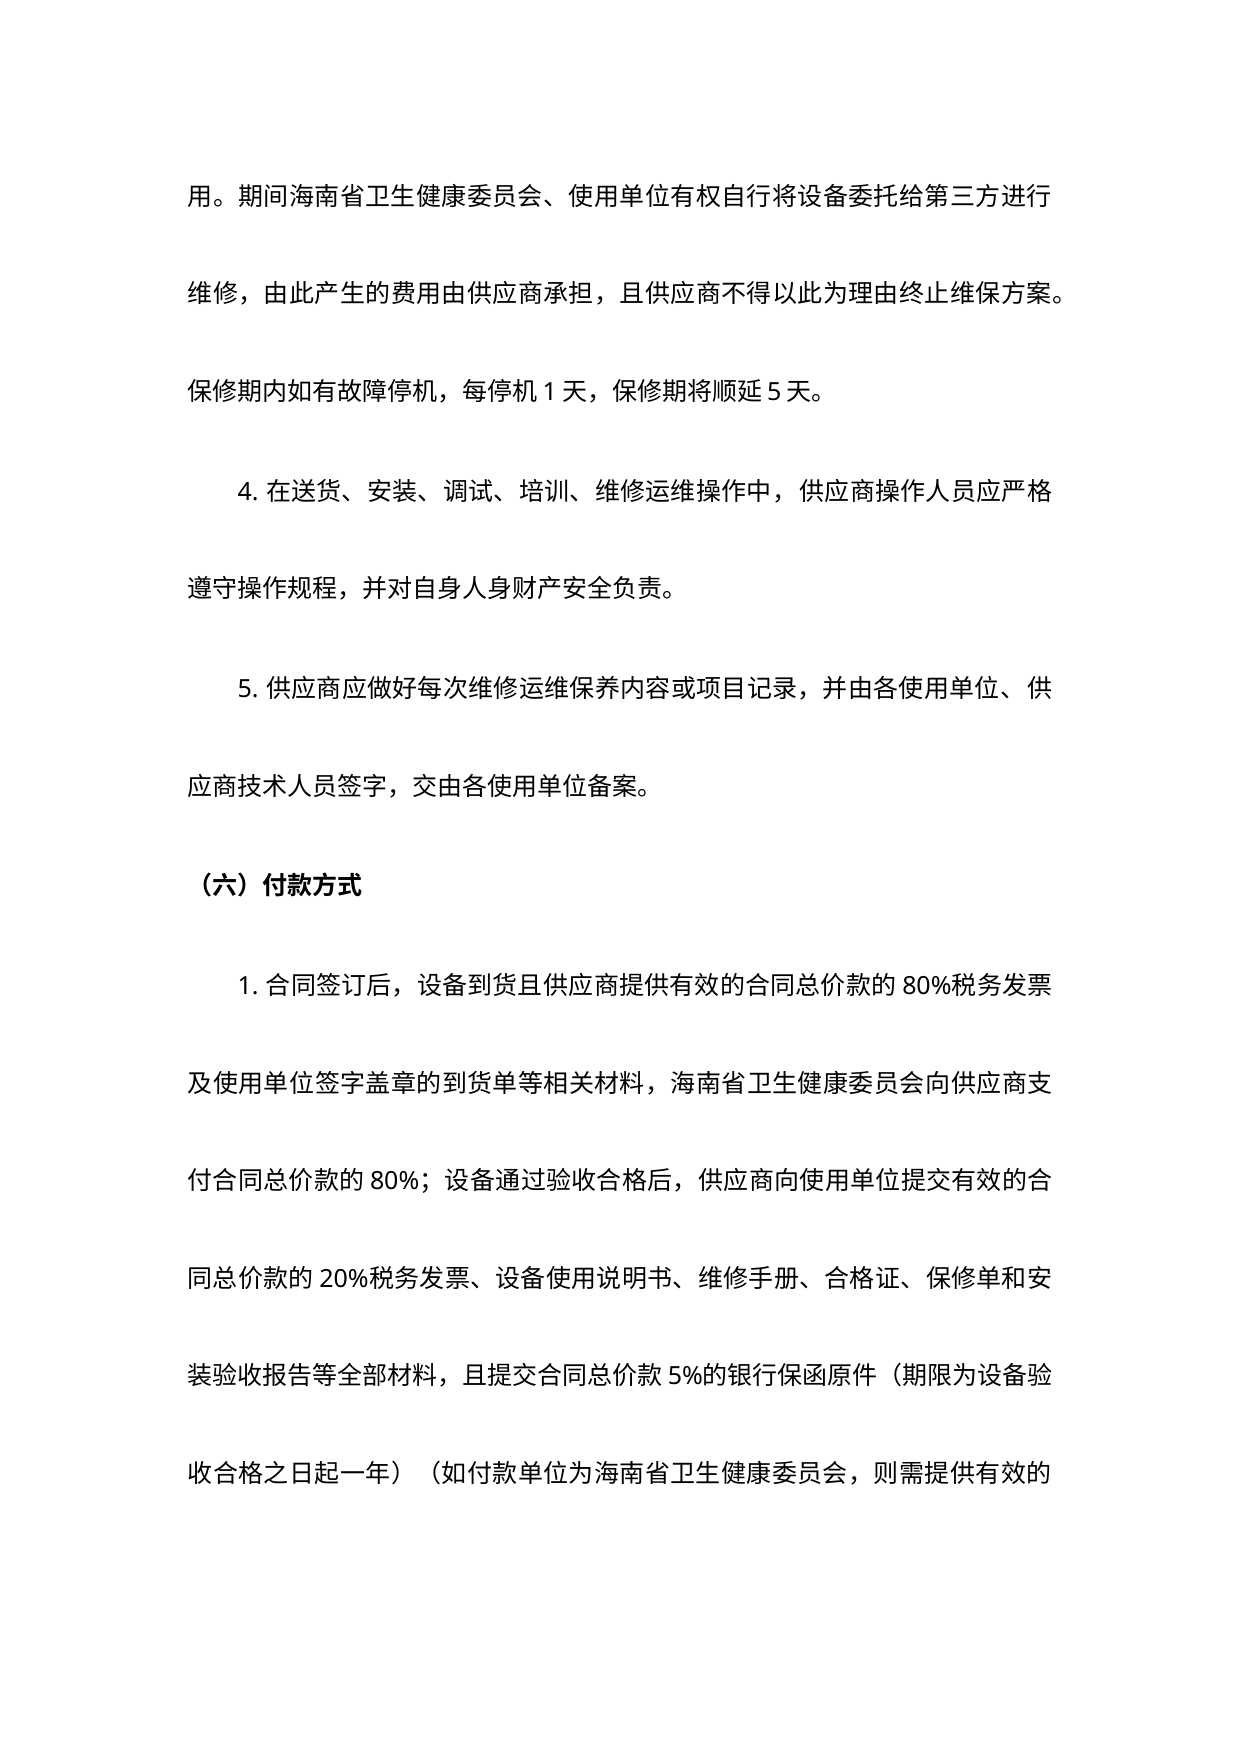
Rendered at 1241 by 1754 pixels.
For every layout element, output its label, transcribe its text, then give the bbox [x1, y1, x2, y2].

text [187, 951, 1053, 1504]
text 4. 在送货、安装、调试、培训、维修运维操作中，供应商操作人员应严格遵守操作规程，并对自身人身财产安全负责。 [187, 457, 1053, 619]
text 5. 供应商应做好每次维修运维保养内容或项目记录，并由各使用单位、供应商技术人员签字，交由各使用单位备案。 [187, 654, 1053, 817]
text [187, 162, 1053, 422]
text （六）付款方式 [187, 851, 1053, 916]
